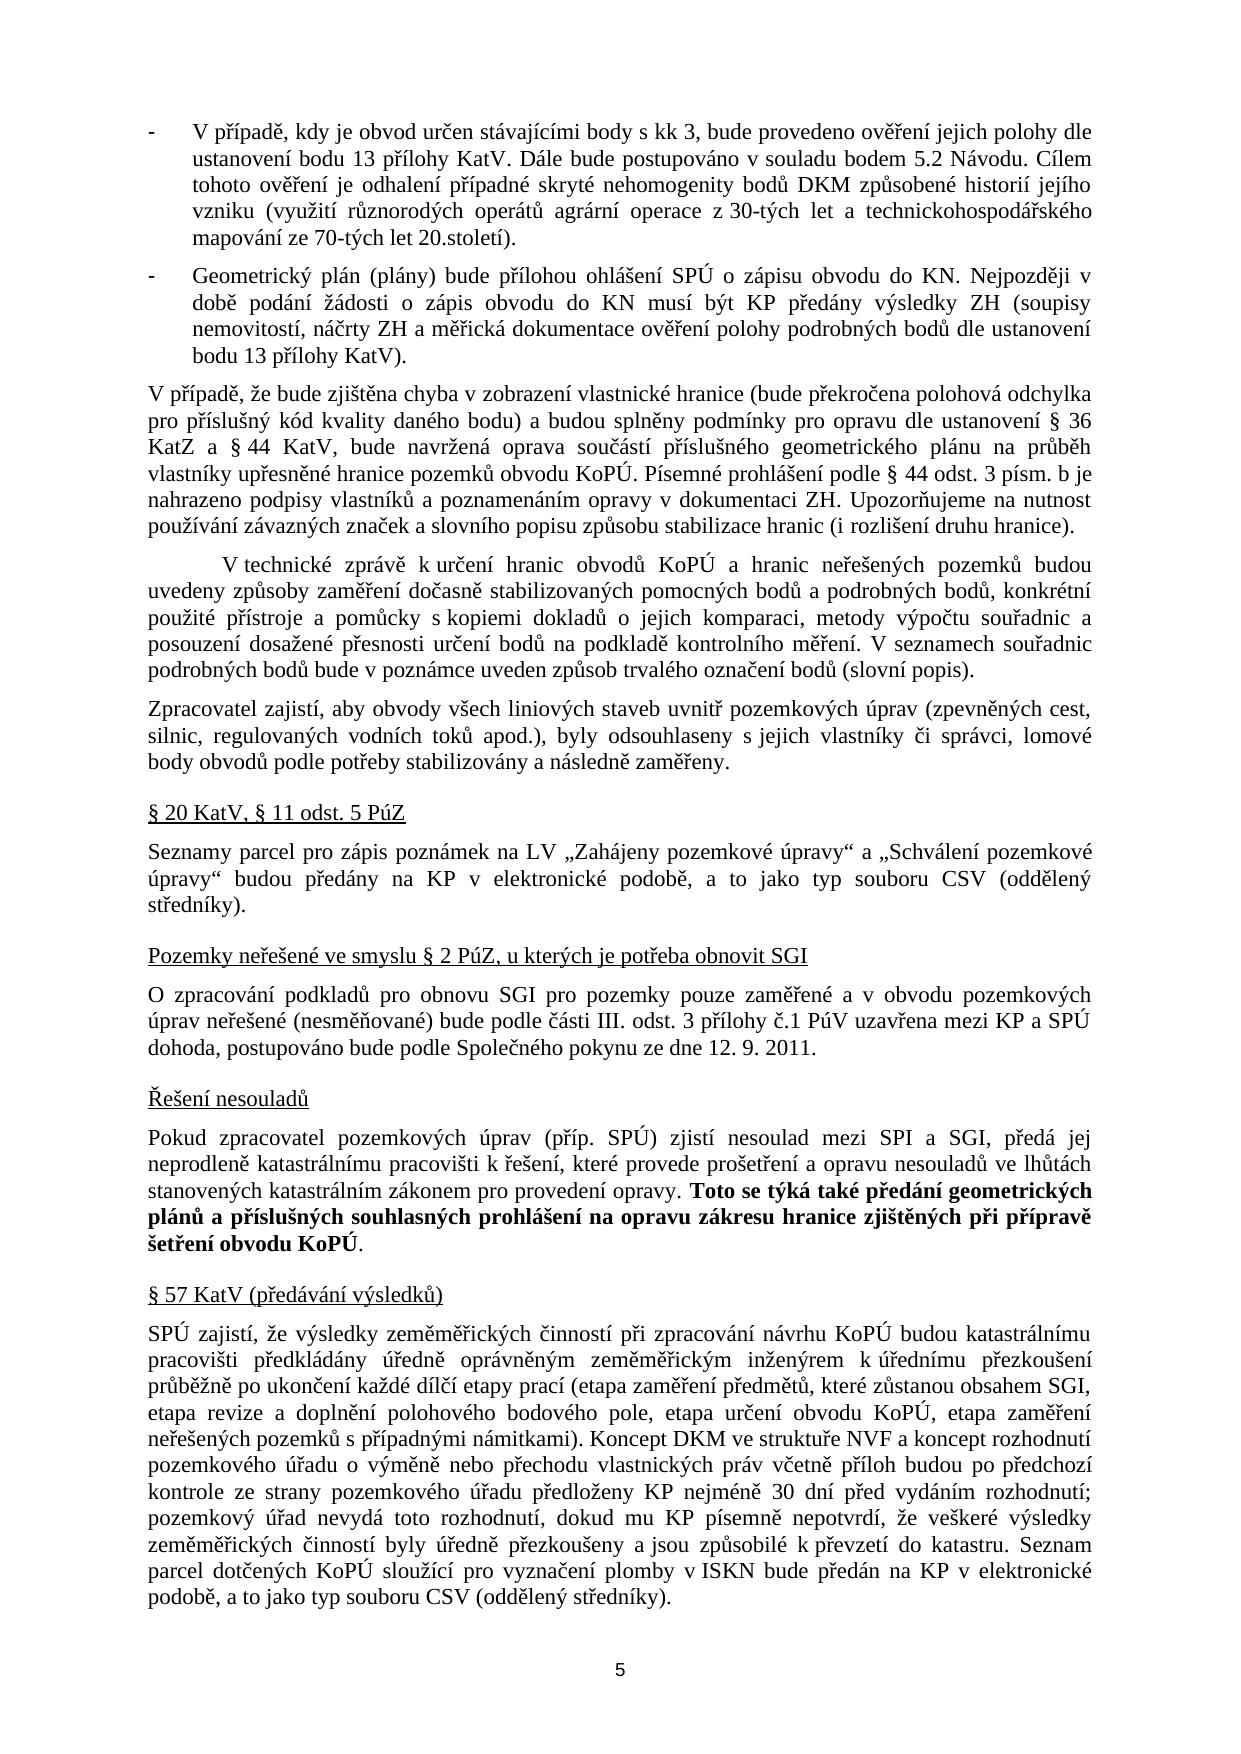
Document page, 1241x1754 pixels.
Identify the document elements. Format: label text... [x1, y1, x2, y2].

text Pozemky neřešené ve smyslu § 2 PúZ, u kterých je potřeba obnovit SGI [148, 942, 1092, 969]
text O zpracování podkladů pro obnovu SGI pro pozemky pouze zaměřené a v obvodu pozemkových úprav neřešené (nesměňované) bude podle části III. odst. 3 přílohy č.1 PúV uzavřena mezi KP a SPÚ dohoda, postupováno bude podle Společného pokynu ze dne 12. 9. 2011. [148, 981, 1092, 1060]
text Zpracovatel zajistí, aby obvody všech liniových staveb uvnitř pozemkových úprav (zpevněných cest, silnic, regulovaných vodních toků apod.), byly odsouhlaseny s jejich vlastníky či správci, lomové body obvodů podle potřeby stabilizovány a následně zaměřeny. [148, 695, 1092, 774]
text § 20 KatV, § 11 odst. 5 PúZ [148, 799, 1092, 826]
text Seznamy parcel pro zápis poznámek na LV „Zahájeny pozemkové úpravy“ a „Schválení pozemkové úpravy“ budou předány na KP v elektronické podobě, a to jako typ souboru CSV (oddělený středníky). [148, 838, 1092, 917]
text Pokud zpracovatel pozemkových úprav (příp. SPÚ) zjistí nesoulad mezi SPI a SGI, předá jej neprodleně katastrálnímu pracovišti k řešení, které provede prošetření a opravu nesouladů ve lhůtách stanovených katastrálním zákonem pro provedení opravy. Toto se týká také předání geometrických plánů a příslušných souhlasných prohlášení na opravu zákresu hranice zjištěných při přípravě šetření obvodu KoPÚ. [148, 1124, 1092, 1256]
list Geometrický plán (plány) bude přílohou ohlášení SPÚ o zápisu obvodu do KN. Nejpozději v době podání žádosti o zápis obvodu do KN musí být KP předány výsledky ZH (soupisy nemovitostí, náčrty ZH a měřická dokumentace ověření polohy podrobných bodů dle ustanovení bodu 13 přílohy KatV). [148, 262, 1092, 368]
text V technické zprávě k určení hranic obvodů KoPÚ a hranic neřešených pozemků budou uvedeny způsoby zaměření dočasně stabilizovaných pomocných bodů a podrobných bodů, konkrétní použité přístroje a pomůcky s kopiemi dokladů o jejich komparaci, metody výpočtu souřadnic a posouzení dosažené přesnosti určení bodů na podkladě kontrolního měření. V seznamech souřadnic podrobných bodů bude v poznámce uveden způsob trvalého označení bodů (slovní popis). [148, 551, 1092, 683]
text SPÚ zajistí, že výsledky zeměměřických činností při zpracování návrhu KoPÚ budou katastrálnímu pracovišti předkládány úředně oprávněným zeměměřickým inženýrem k úřednímu přezkoušení průběžně po ukončení každé dílčí etapy prací (etapa zaměření předmětů, které zůstanou obsahem SGI, etapa revize a doplnění polohového bodového pole, etapa určení obvodu KoPÚ, etapa zaměření neřešených pozemků s případnými námitkami). Koncept DKM ve struktuře NVF a koncept rozhodnutí pozemkového úřadu o výměně nebo přechodu vlastnických práv včetně příloh budou po předchozí kontrole ze strany pozemkového úřadu předloženy KP nejméně 30 dní před vydáním rozhodnutí; pozemkový úřad nevydá toto rozhodnutí, dokud mu KP písemně nepotvrdí, že veškeré výsledky zeměměřických činností byly úředně přezkoušeny a jsou způsobilé k převzetí do katastru. Seznam parcel dotčených KoPÚ sloužící pro vyznačení plomby v ISKN bude předán na KP v elektronické podobě, a to jako typ souboru CSV (oddělený středníky). [148, 1320, 1092, 1610]
text § 57 KatV (předávání výsledků) [148, 1281, 1092, 1307]
text Řešení nesouladů [148, 1085, 1092, 1112]
text V případě, že bude zjištěna chyba v zobrazení vlastnické hranice (bude překročena polohová odchylka pro příslušný kód kvality daného bodu) a budou splněny podmínky pro opravu dle ustanovení § 36 KatZ a § 44 KatV, bude navržená oprava součástí příslušného geometrického plánu na průběh vlastníky upřesněné hranice pozemků obvodu KoPÚ. Písemné prohlášení podle § 44 odst. 3 písm. b je nahrazeno podpisy vlastníků a poznamenáním opravy v dokumentaci ZH. Upozorňujeme na nutnost používání závazných značek a slovního popisu způsobu stabilizace hranic (i rozlišení druhu hranice). [148, 381, 1092, 539]
list V případě, kdy je obvod určen stávajícími body s kk 3, bude provedeno ověření jejich polohy dle ustanovení bodu 13 přílohy KatV. Dále bude postupováno v souladu bodem 5.2 Návodu. Cílem tohoto ověření je odhalení případné skryté nehomogenity bodů DKM způsobené historií jejího vzniku (využití různorodých operátů agrární operace z 30-tých let a technickohospodářského mapování ze 70-tých let 20.století). [148, 118, 1092, 250]
